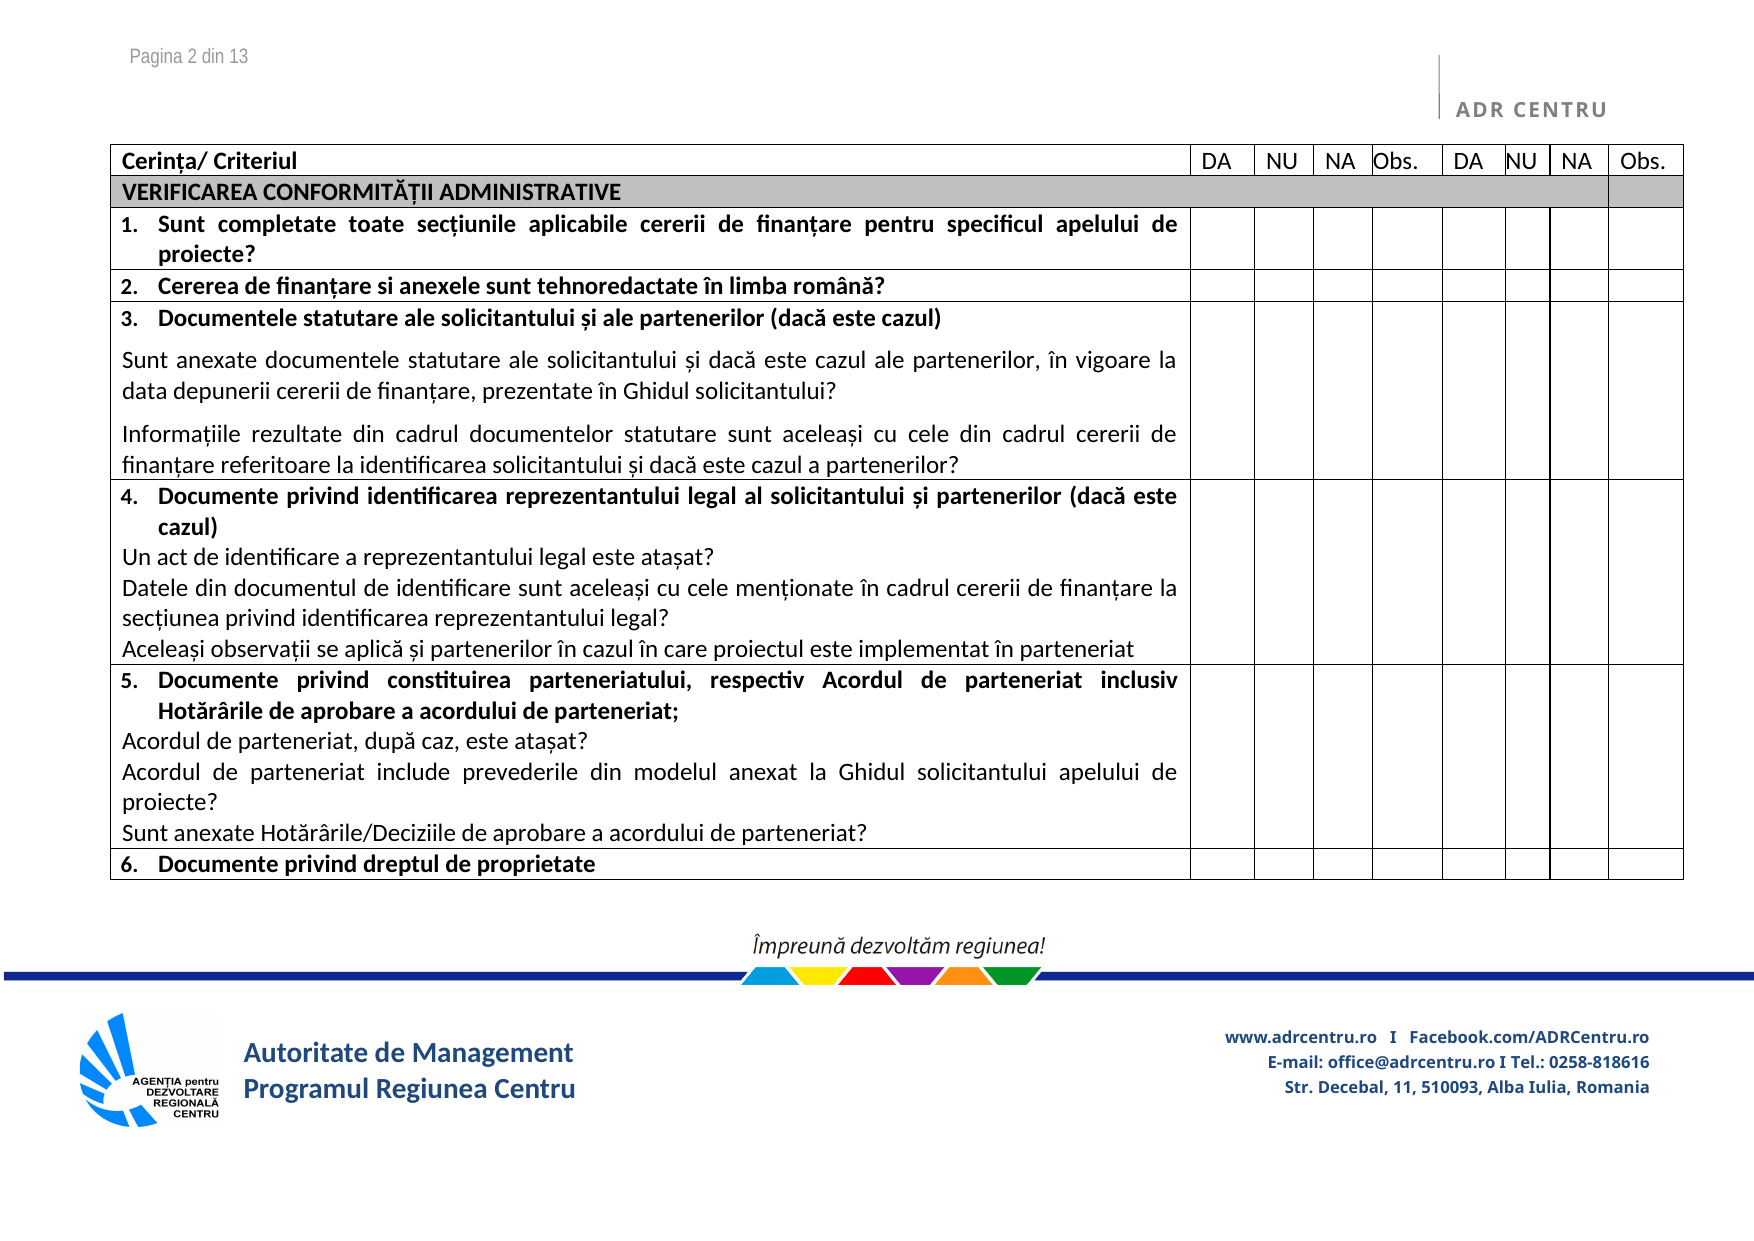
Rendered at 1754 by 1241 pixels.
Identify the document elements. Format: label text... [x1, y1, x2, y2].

table_cell Sunt completate toate secțiunile aplicabile cererii de finanțare pentru specificul apelului de proiecte? [111, 208, 1190, 269]
table_cell [1506, 208, 1549, 269]
table_cell [1255, 270, 1313, 301]
table_cell [1314, 270, 1372, 301]
table_cell [1443, 849, 1505, 879]
table_cell [1609, 176, 1683, 207]
table_cell [1373, 270, 1442, 301]
table_cell [1443, 302, 1505, 479]
table_cell [1506, 302, 1549, 479]
picture [786, 967, 1754, 985]
picture [79, 1013, 219, 1127]
table_cell [1314, 208, 1372, 269]
table_cell [1191, 270, 1254, 301]
table_cell [1191, 208, 1254, 269]
picture [3, 967, 754, 985]
table_cell [1443, 480, 1505, 663]
table_cell [1191, 302, 1254, 479]
table_cell [1314, 665, 1372, 848]
table_cell [1191, 480, 1254, 663]
table_cell [1255, 849, 1313, 879]
table_cell [1551, 270, 1608, 301]
table_cell [1373, 665, 1442, 848]
table_cell [1506, 665, 1549, 848]
table_cell NU [1255, 145, 1313, 175]
table_cell Obs. [1609, 145, 1683, 175]
table_cell [1506, 480, 1549, 663]
table_cell [1609, 665, 1683, 848]
table_cell [1443, 665, 1505, 848]
table_cell [1373, 302, 1442, 479]
picture [739, 932, 1059, 959]
table_cell [1373, 849, 1442, 879]
table_cell NA [1314, 145, 1372, 175]
table_cell [1314, 849, 1372, 879]
table_cell [1609, 302, 1683, 479]
table_cell [1443, 208, 1505, 269]
table_cell [1551, 208, 1608, 269]
table_cell [1551, 665, 1608, 848]
table_cell Documente privind constituirea parteneriatului, respectiv Acordul de parteneriat inclusiv Hotărârile de aprobare a acordului de parteneriat; Acordul de parteneriat, după caz, este atașat? Acordul de parteneriat include prevederile din modelul anexat la Ghidul solicitantului apelului de proiecte? Sunt anexate Hotărârile/Deciziile de aprobare a acordului de parteneriat? [111, 665, 1190, 848]
table_cell [1609, 849, 1683, 879]
table_cell [1551, 849, 1608, 879]
table_cell [1609, 270, 1683, 301]
table_cell NA [1551, 145, 1608, 175]
table_cell [1191, 849, 1254, 879]
table_cell [1609, 480, 1683, 663]
table_cell [1255, 665, 1313, 848]
table_cell [1314, 480, 1372, 663]
table_cell [1191, 665, 1254, 848]
table_cell [1609, 208, 1683, 269]
table_cell [1506, 270, 1549, 301]
table_cell DA [1443, 145, 1505, 175]
table_cell Documente privind identificarea reprezentantului legal al solicitantului și partenerilor (dacă este cazul) Un act de identificare a reprezentantului legal este atașat? Datele din documentul de identificare sunt aceleași cu cele menționate în cadrul cererii de finanțare la secțiunea privind identificarea reprezentantului legal? Aceleași observații se aplică și partenerilor în cazul în care proiectul este implementat în parteneriat [111, 480, 1190, 663]
table_cell [1373, 208, 1442, 269]
table_cell [1551, 302, 1608, 479]
table_cell [1314, 302, 1372, 479]
table_cell NU [1506, 145, 1549, 175]
table_cell Obs. [1373, 145, 1442, 175]
table_cell [1255, 302, 1313, 479]
table_cell [1551, 480, 1608, 663]
table_cell [1506, 849, 1549, 879]
table_cell [1255, 208, 1313, 269]
table_cell [1255, 480, 1313, 663]
table_cell Cerința/ Criteriul [111, 145, 1190, 175]
table_cell VERIFICAREA CONFORMITĂŢII ADMINISTRATIVE [111, 176, 1608, 207]
table_cell [1373, 480, 1442, 663]
table_cell DA [1191, 145, 1254, 175]
table_cell [1443, 270, 1505, 301]
table_cell Cererea de finanțare si anexele sunt tehnoredactate în limba română? [111, 270, 1190, 301]
table_cell Documentele statutare ale solicitantului și ale partenerilor (dacă este cazul) Sunt anexate documentele statutare ale solicitantului și dacă este cazul ale partenerilor, în vigoare la data depunerii cererii de finanțare, prezentate în Ghidul solicitantului? Informațiile rezultate din cadrul documentelor statutare sunt aceleași cu cele din cadrul cererii de finanțare referitoare la identificarea solicitantului și dacă este cazul a partenerilor? [111, 302, 1190, 479]
